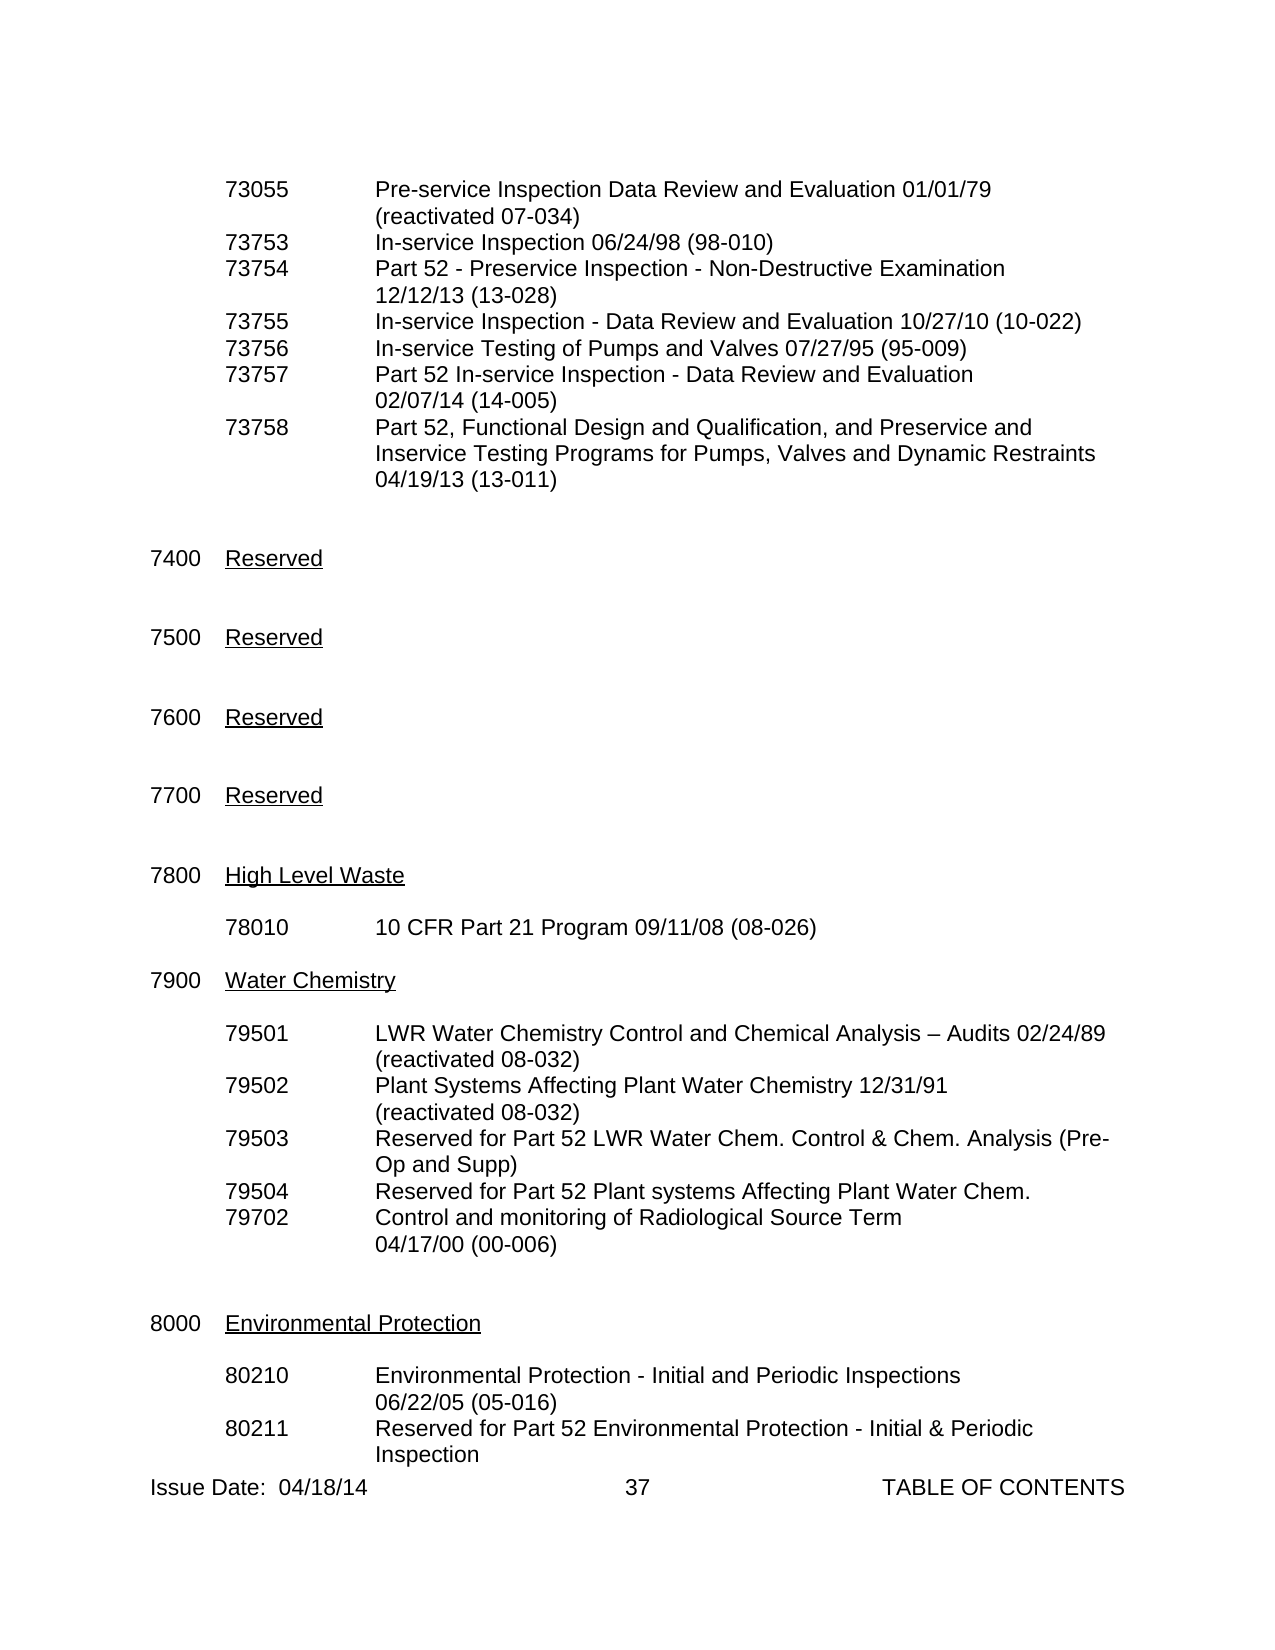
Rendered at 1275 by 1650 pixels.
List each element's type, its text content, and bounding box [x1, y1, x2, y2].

text 06/22/05 (05-016) [150, 1389, 1125, 1415]
text 79702 Control and monitoring of Radiological Source Term [150, 1204, 1125, 1231]
text 7700 Reserved [150, 782, 1125, 809]
text 7600 Reserved [150, 703, 1125, 730]
text 73757 Part 52 In-service Inspection - Data Review and Evaluation [150, 361, 1125, 387]
text 04/19/13 (13-011) [150, 466, 1125, 493]
text 8000 Environmental Protection [150, 1309, 1125, 1336]
text 7500 Reserved [150, 624, 1125, 651]
text 73055 Pre-service Inspection Data Review and Evaluation 01/01/79 [150, 176, 1125, 203]
list High Level Waste [150, 862, 1125, 888]
text 80211 Reserved for Part 52 Environmental Protection - Initial & Periodic Inspection [150, 1415, 1125, 1468]
text 73753 In-service Inspection 06/24/98 (98-010) [150, 229, 1125, 255]
text 12/12/13 (13-028) [150, 282, 1125, 308]
text 79501 LWR Water Chemistry Control and Chemical Analysis – Audits 02/24/89 (reactivated 08-032) [150, 1020, 1125, 1072]
text (reactivated 07-034) [150, 203, 1125, 229]
text 04/17/00 (00-006) [150, 1231, 1125, 1257]
text (reactivated 08-032) [150, 1099, 1125, 1125]
text 78010 10 CFR Part 21 Program 09/11/08 (08-026) [150, 914, 1125, 941]
text 02/07/14 (14-005) [150, 387, 1125, 413]
text 73755 In-service Inspection - Data Review and Evaluation 10/27/10 (10-022) [150, 308, 1125, 334]
text 73754 Part 52 - Preservice Inspection - Non-Destructive Examination [150, 255, 1125, 282]
text 73756 In-service Testing of Pumps and Valves 07/27/95 (95-009) [150, 334, 1125, 361]
text 7400 Reserved [150, 545, 1125, 572]
text 80210 Environmental Protection - Initial and Periodic Inspections [150, 1362, 1125, 1389]
text 79503 Reserved for Part 52 LWR Water Chem. Control & Chem. Analysis (Pre-Op and Supp) [150, 1125, 1125, 1178]
text 73758 Part 52, Functional Design and Qualification, and Preservice and Inservice Testing Programs for Pumps, Valves and Dynamic Restraints [150, 413, 1125, 466]
text 7900 Water Chemistry [150, 967, 1125, 993]
text 79502 Plant Systems Affecting Plant Water Chemistry 12/31/91 [150, 1072, 1125, 1099]
text 79504 Reserved for Part 52 Plant systems Affecting Plant Water Chem. [150, 1178, 1125, 1204]
